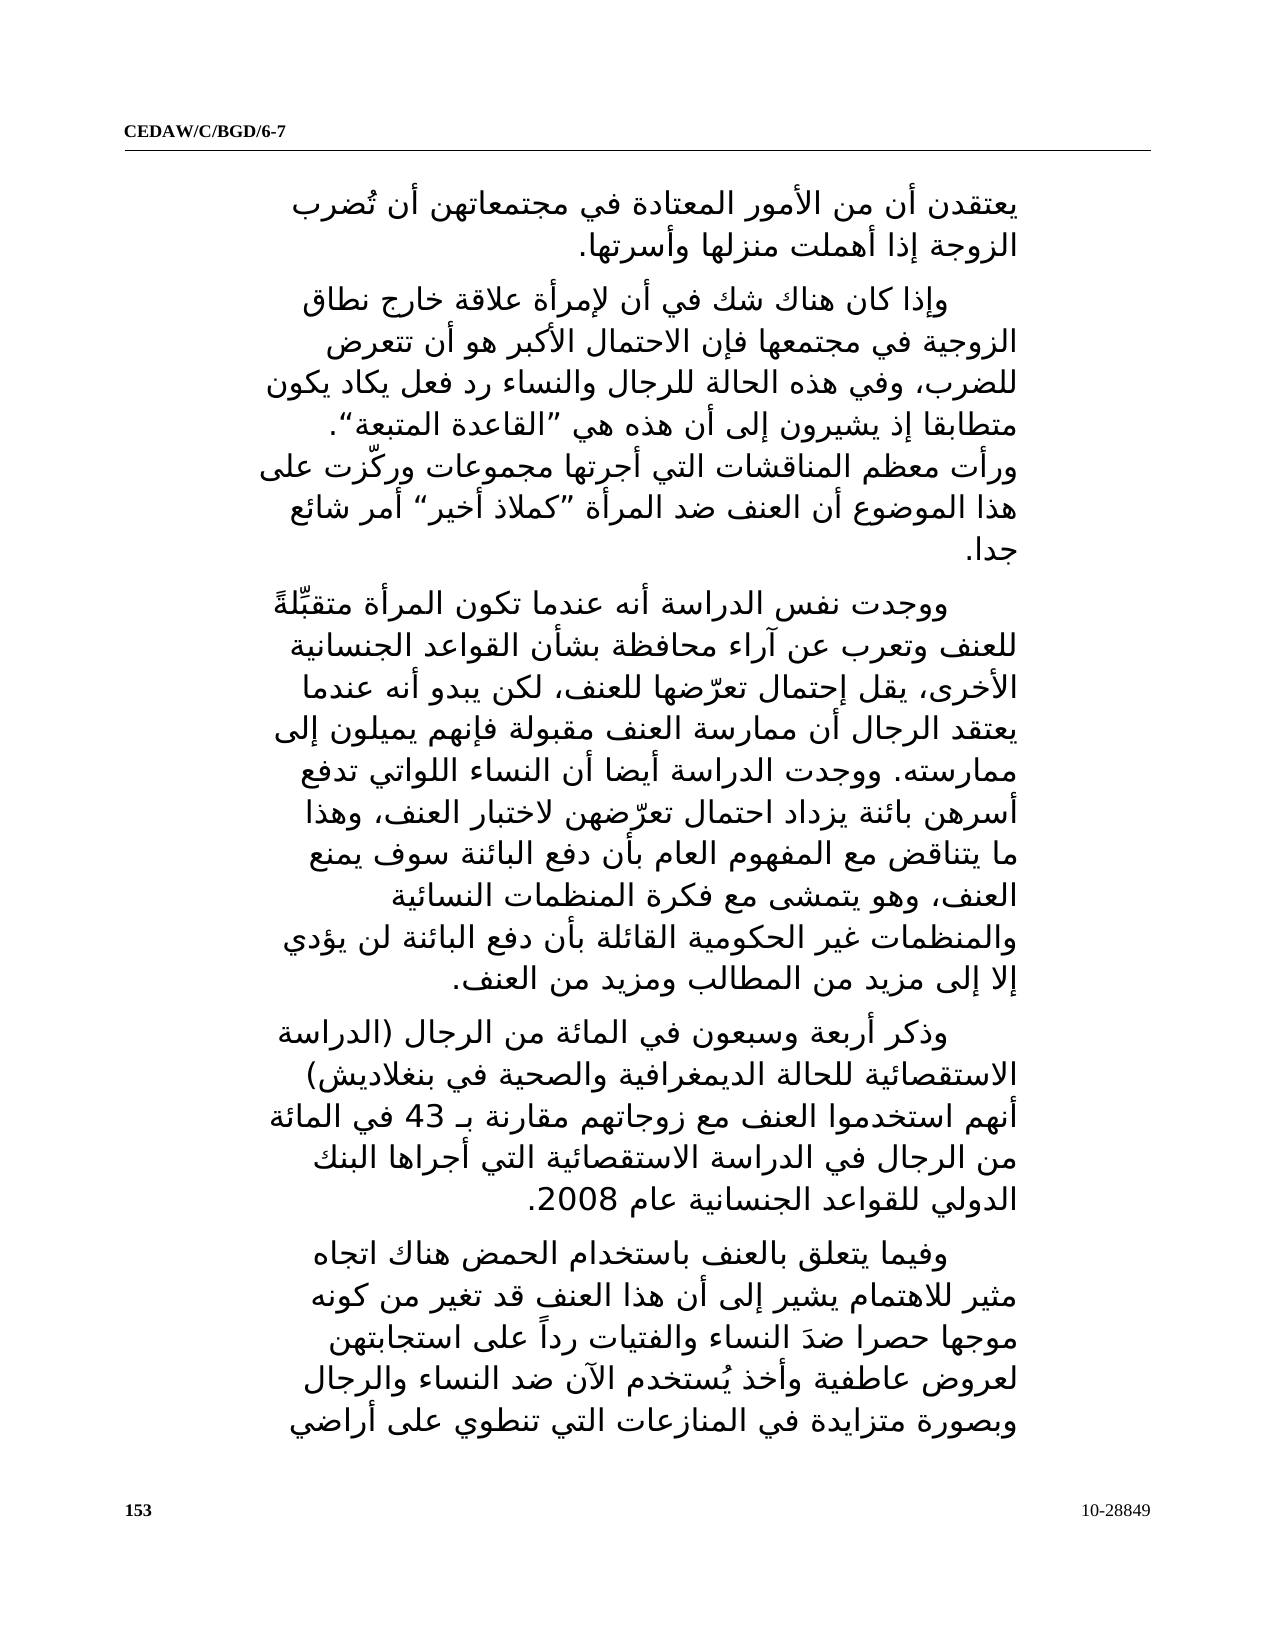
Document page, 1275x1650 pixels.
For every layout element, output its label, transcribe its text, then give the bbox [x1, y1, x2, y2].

text ووجدت نفس الدراسة أنه عندما تكون المرأة متقبِّلةً للعنف وتعرب عن آراء محافظة بشأن القواعد الجنسانية الأخرى، يقل إحتمال تعرّضها للعنف، لكن يبدو أنه عندما يعتقد الرجال أن ممارسة العنف مقبولة فإنهم يميلون إلى ممارسته. ووجدت الدراسة أيضا أن النساء اللواتي تدفع أسرهن بائنة يزداد احتمال تعرّضهن لاختبار العنف، وهذا ما يتناقض مع المفهوم العام بأن دفع البائنة سوف يمنع العنف، وهو يتمشى مع فكرة المنظمات النسائية والمنظمات غير الحكومية القائلة بأن دفع البائنة لن يؤدي إلا إلى مزيد من المطالب ومزيد من العنف. [256, 581, 1018, 998]
text وذكر أربعة وسبعون في المائة من الرجال (الدراسة الاستقصائية للحالة الديمغرافية والصحية في بنغلاديش) أنهم استخدموا العنف مع زوجاتهم مقارنة بـ 43 في المائة من الرجال في الدراسة الاستقصائية التي أجراها البنك الدولي للقواعد الجنسانية عام 2008. [256, 1011, 1018, 1219]
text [256, 181, 1018, 265]
text وإذا كان هناك شك في أن لإمرأة علاقة خارج نطاق الزوجية في مجتمعها فإن الاحتمال الأكبر هو أن تتعرض للضرب، وفي هذه الحالة للرجال والنساء رد فعل يكاد يكون متطابقا إذ يشيرون إلى أن هذه هي ”القاعدة المتبعة“. ورأت معظم المناقشات التي أجرتها مجموعات وركّزت على هذا الموضوع أن العنف ضد المرأة ”كملاذ أخير“ أمر شائع جدا. [256, 277, 1018, 569]
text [256, 1231, 1018, 1440]
